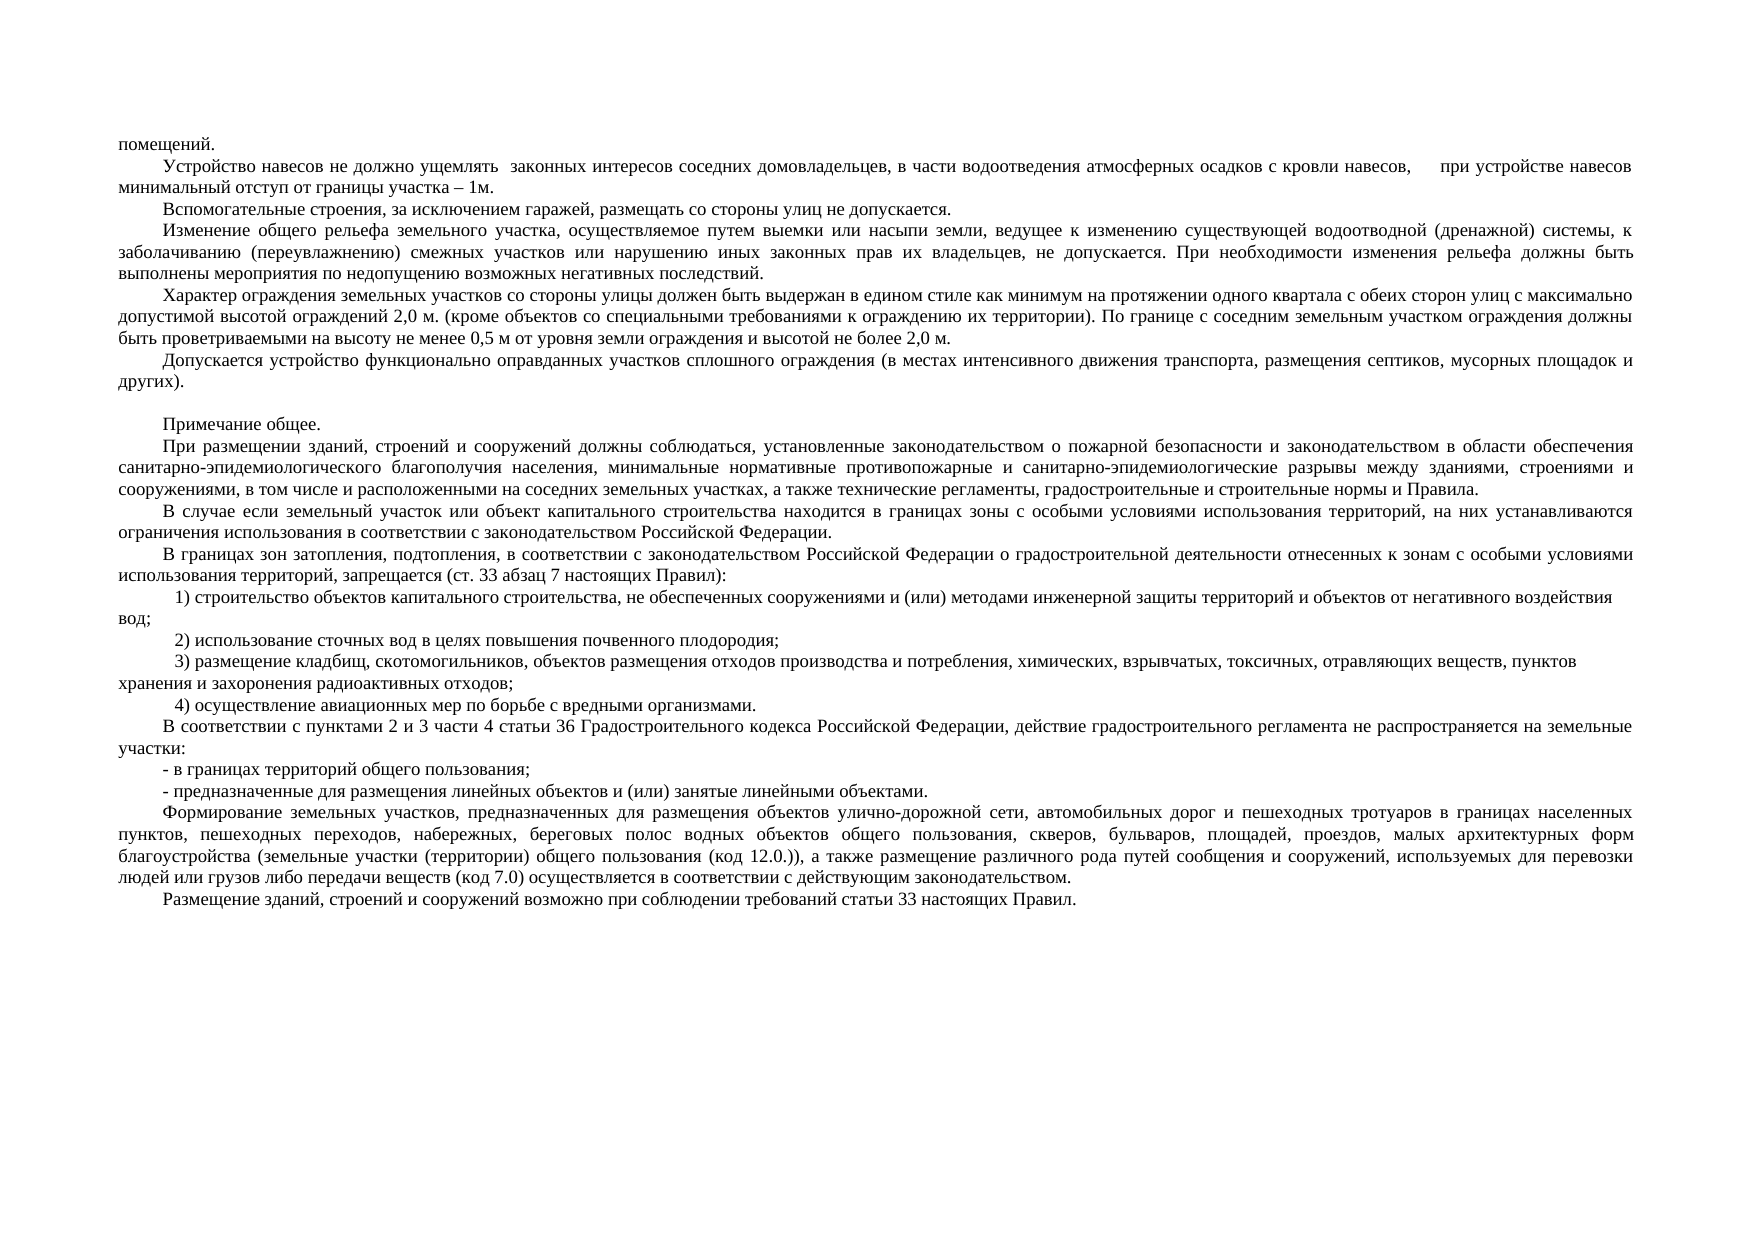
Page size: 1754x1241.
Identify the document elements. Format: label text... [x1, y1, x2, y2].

text Изменение общего рельефа земельного участка, осуществляемое путем выемки или насыпи земли, ведущее к изменению существующей водоотводной (дренажной) системы, к заболачиванию (переувлажнению) смежных участков или нарушению иных законных прав их владельцев, не допускается. При необходимости изменения рельефа должны быть выполнены мероприятия по недопущению возможных негативных последствий. [118, 219, 1636, 284]
text - предназначенные для размещения линейных объектов и (или) занятые линейными объектами. [118, 780, 1636, 801]
text В соответствии с пунктами 2 и 3 части 4 статьи 36 Градостроительного кодекса Российской Федерации, действие градостроительного регламента не распространяется на земельные участки: [118, 715, 1636, 758]
text Размещение зданий, строений и сооружений возможно при соблюдении требований статьи 33 настоящих Правил. [118, 888, 1636, 909]
text Примечание общее. [118, 413, 1636, 435]
text 2) использование сточных вод в целях повышения почвенного плодородия; [118, 629, 1636, 650]
text В границах зон затопления, подтопления, в соответствии с законодательством Российской Федерации о градостроительной деятельности отнесенных к зонам с особыми условиями использования территорий, запрещается (ст. 33 абзац 7 настоящих Правил): [118, 543, 1636, 586]
text В случае если земельный участок или объект капитального строительства находится в границах зоны с особыми условиями использования территорий, на них устанавливаются ограничения использования в соответствии с законодательством Российской Федерации. [118, 499, 1636, 543]
text При размещении зданий, строений и сооружений должны соблюдаться, установленные законодательством о пожарной безопасности и законодательством в области обеспечения санитарно-эпидемиологического благополучия населения, минимальные нормативные противопожарные и санитарно-эпидемиологические разрывы между зданиями, строениями и сооружениями, в том числе и расположенными на соседних земельных участках, а также технические регламенты, градостроительные и строительные нормы и Правила. [118, 435, 1636, 499]
text 1) строительство объектов капитального строительства, не обеспеченных сооружениями и (или) методами инженерной защиты территорий и объектов от негативного воздействия вод; [118, 586, 1636, 629]
text 3) размещение кладбищ, скотомогильников, объектов размещения отходов производства и потребления, химических, взрывчатых, токсичных, отравляющих веществ, пунктов хранения и захоронения радиоактивных отходов; [118, 650, 1636, 693]
text Допускается устройство функционально оправданных участков сплошного ограждения (в местах интенсивного движения транспорта, размещения септиков, мусорных площадок и других). [118, 348, 1636, 392]
text Формирование земельных участков, предназначенных для размещения объектов улично-дорожной сети, автомобильных дорог и пешеходных тротуаров в границах населенных пунктов, пешеходных переходов, набережных, береговых полос водных объектов общего пользования, скверов, бульваров, площадей, проездов, малых архитектурных форм благоустройства (земельные участки (территории) общего пользования (код 12.0.)), а также размещение различного рода путей сообщения и сооружений, используемых для перевозки людей или грузов либо передачи веществ (код 7.0) осуществляется в соответствии с действующим законодательством. [118, 801, 1636, 888]
text Характер ограждения земельных участков со стороны улицы должен быть выдержан в едином стиле как минимум на протяжении одного квартала с обеих сторон улиц с максимально допустимой высотой ограждений 2,0 м. (кроме объектов со специальными требованиями к ограждению их территории). По границе с соседним земельным участком ограждения должны быть проветриваемыми на высоту не менее 0,5 м от уровня земли ограждения и высотой не более 2,0 м. [118, 284, 1636, 348]
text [118, 133, 1636, 154]
text 4) осуществление авиационных мер по борьбе с вредными организмами. [118, 693, 1636, 715]
text - в границах территорий общего пользования; [118, 758, 1636, 780]
text Устройство навесов не должно ущемлять законных интересов соседних домовладельцев, в части водоотведения атмосферных осадков с кровли навесов, при устройстве навесов минимальный отступ от границы участка – 1м. [118, 154, 1636, 198]
text Вспомогательные строения, за исключением гаражей, размещать со стороны улиц не допускается. [118, 198, 1636, 219]
